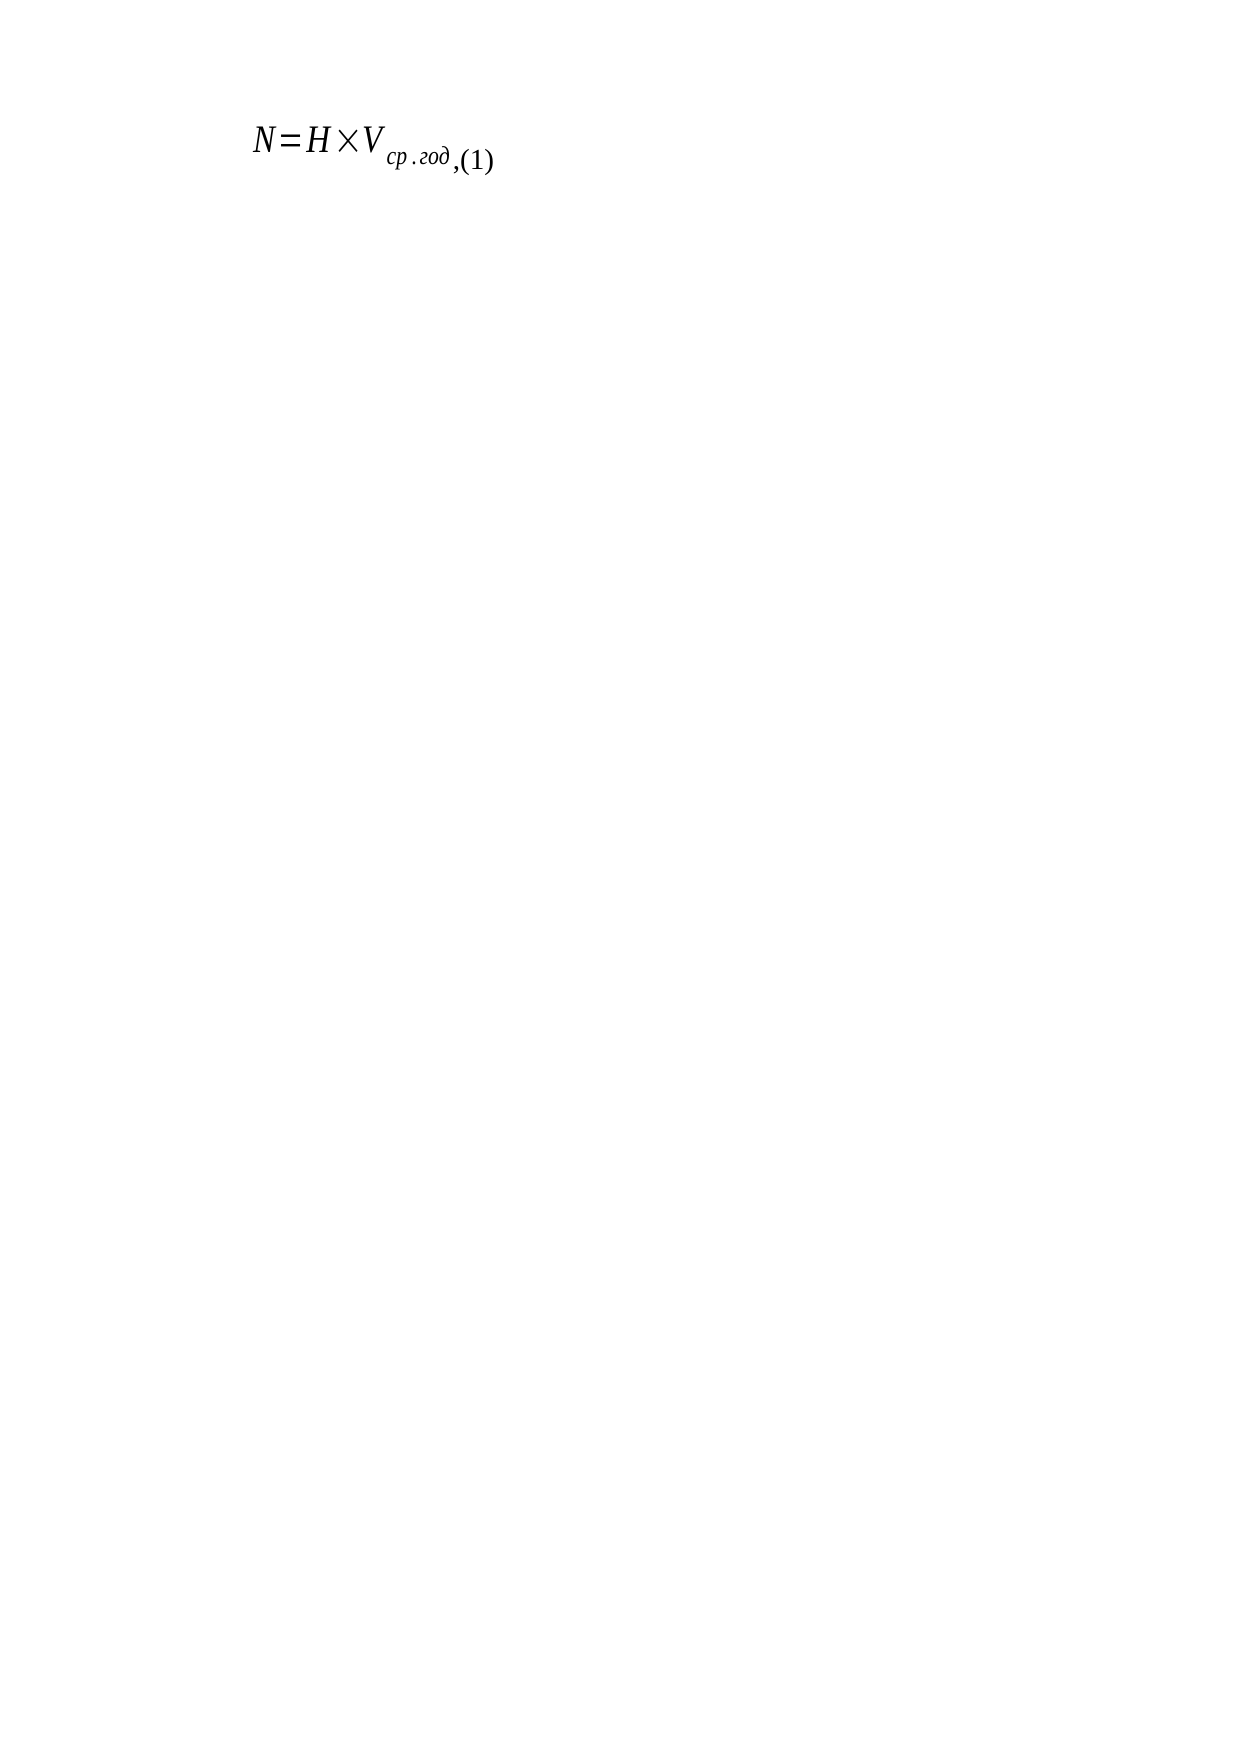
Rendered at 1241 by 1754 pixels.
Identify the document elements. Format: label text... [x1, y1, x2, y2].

text ,(1) [177, 118, 1152, 176]
